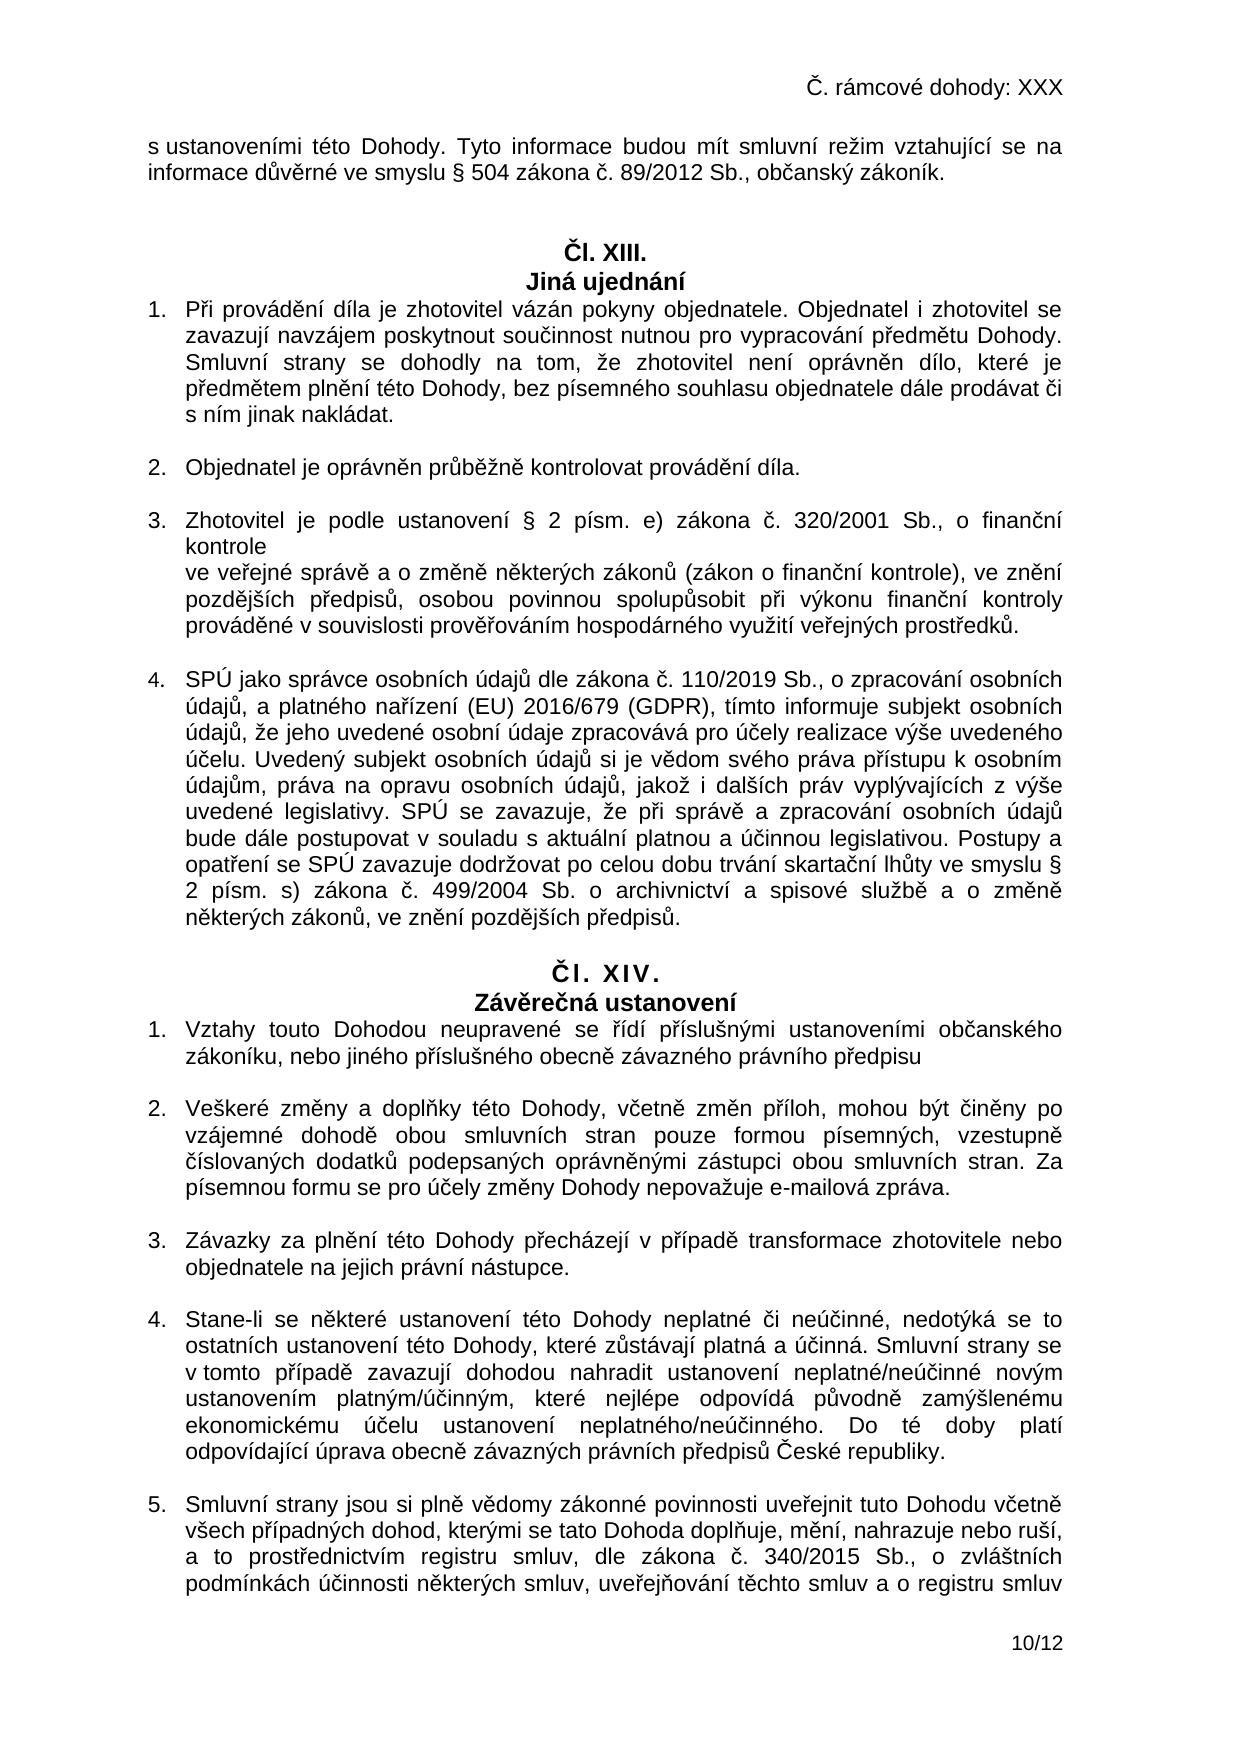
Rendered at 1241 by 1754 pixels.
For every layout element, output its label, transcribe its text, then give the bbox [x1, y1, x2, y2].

list Vztahy touto Dohodou neupravené se řídí příslušnými ustanoveními občanského zákoníku, nebo jiného příslušného obecně závazného právního předpisu [148, 1016, 1063, 1069]
text Čl. XIII. [148, 238, 1063, 267]
list Při provádění díla je zhotovitel vázán pokyny objednatele. Objednatel i zhotovitel se zavazují navzájem poskytnout součinnost nutnou pro vypracování předmětu Dohody. Smluvní strany se dohodly na tom, že zhotovitel není oprávněn dílo, které je předmětem plnění této Dohody, bez písemného souhlasu objednatele dále prodávat či s ním jinak nakládat. [148, 296, 1063, 428]
subtitle Jiná ujednání [148, 267, 1063, 296]
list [148, 1491, 1063, 1596]
subtitle Čl. XIV. [148, 959, 1063, 987]
list Objednatel je oprávněn průběžně kontrolovat provádění díla. [148, 454, 1063, 480]
list Veškeré změny a doplňky této Dohody, včetně změn příloh, mohou být činěny po vzájemné dohodě obou smluvních stran pouze formou písemných, vzestupně číslovaných dodatků podepsaných oprávněnými zástupci obou smluvních stran. Za písemnou formu se pro účely změny Dohody nepovažuje e-mailová zpráva. [148, 1095, 1063, 1201]
list Stane-li se některé ustanovení této Dohody neplatné či neúčinné, nedotýká se to ostatních ustanovení této Dohody, které zůstávají platná a účinná. Smluvní strany se v tomto případě zavazují dohodou nahradit ustanovení neplatné/neúčinné novým ustanovením platným/účinným, které nejlépe odpovídá původně zamýšlenému ekonomickému účelu ustanovení neplatného/neúčinného. Do té doby platí odpovídající úprava obecně závazných právních předpisů České republiky. [148, 1306, 1063, 1464]
list SPÚ jako správce osobních údajů dle zákona č. 110/2019 Sb., o zpracování osobních údajů, a platného nařízení (EU) 2016/679 (GDPR), tímto informuje subjekt osobních údajů, že jeho uvedené osobní údaje zpracovává pro účely realizace výše uvedeného účelu. Uvedený subjekt osobních údajů si je vědom svého práva přístupu k osobním údajům, práva na opravu osobních údajů, jakož i dalších práv vyplývajících z výše uvedené legislativy. SPÚ se zavazuje, že při správě a zpracování osobních údajů bude dále postupovat v souladu s aktuální platnou a účinnou legislativou. Postupy a opatření se SPÚ zavazuje dodržovat po celou dobu trvání skartační lhůty ve smyslu § 2 písm. s) zákona č. 499/2004 Sb. o archivnictví a spisové službě a o změně některých zákonů, ve znění pozdějších předpisů. [148, 665, 1063, 930]
list Závazky za plnění této Dohody přecházejí v případě transformace zhotovitele nebo objednatele na jejich právní nástupce. [148, 1227, 1063, 1280]
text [148, 133, 1063, 186]
list Zhotovitel je podle ustanovení § 2 písm. e) zákona č. 320/2001 Sb., o finanční kontrole ve veřejné správě a o změně některých zákonů (zákon o finanční kontrole), ve znění pozdějších předpisů, osobou povinnou spolupůsobit při výkonu finanční kontroly prováděné v souvislosti prověřováním hospodárného využití veřejných prostředků. [148, 507, 1063, 638]
subtitle Závěrečná ustanovení [148, 987, 1063, 1016]
